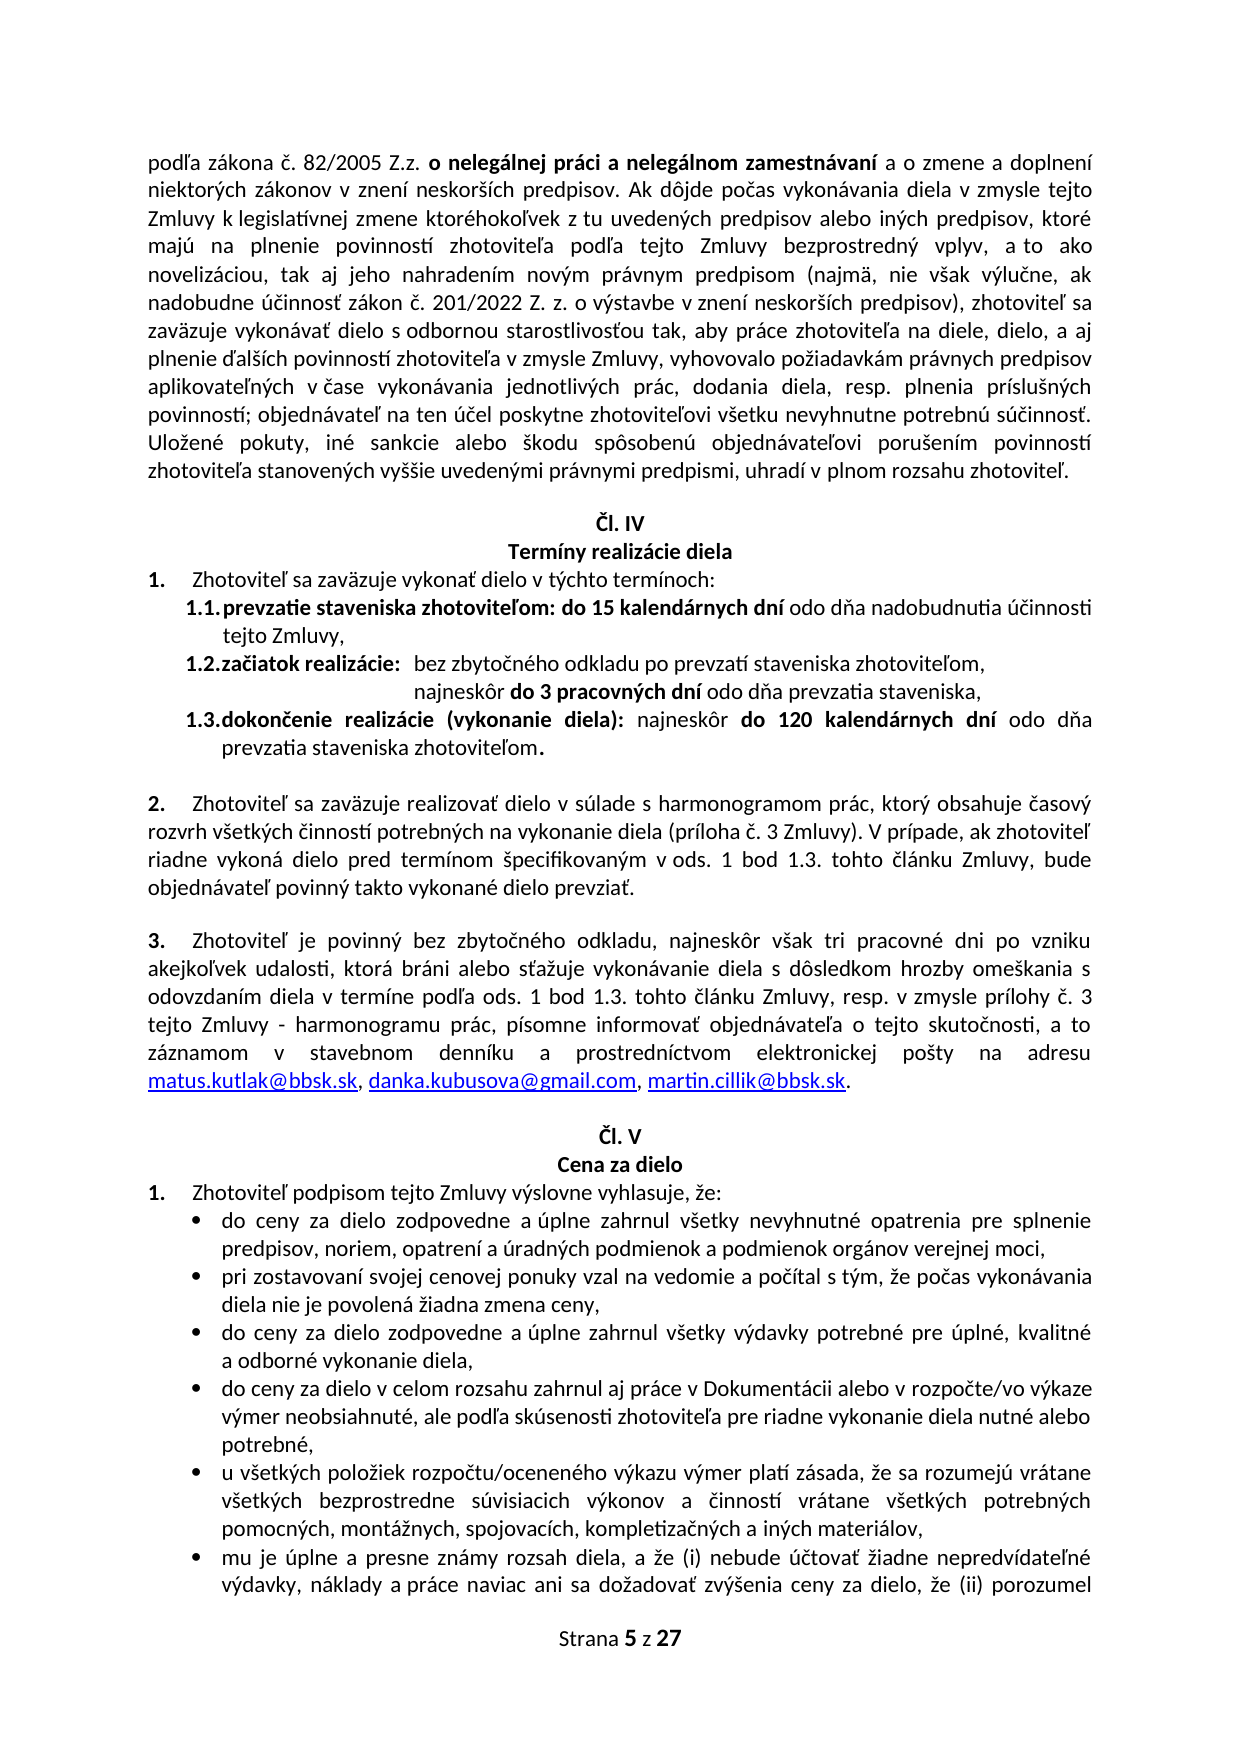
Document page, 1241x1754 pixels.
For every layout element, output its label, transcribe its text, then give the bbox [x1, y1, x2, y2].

list do ceny za dielo zodpovedne a úplne zahrnul všetky výdavky potrebné pre úplné, kvalitné a odborné vykonanie diela, [192, 1318, 1093, 1374]
list Zhotoviteľ je povinný bez zbytočného odkladu, najneskôr však tri pracovné dni po vzniku akejkoľvek udalosti, ktorá bráni alebo sťažuje vykonávanie diela s dôsledkom hrozby omeškania s odovzdaním diela v termíne podľa ods. 1 bod 1.3. tohto článku Zmluvy, resp. v zmysle prílohy č. 3 tejto Zmluvy - harmonogramu prác, písomne informovať objednávateľa o tejto skutočnosti, a to záznamom v stavebnom denníku a prostredníctvom elektronickej pošty na adresu matus.kutlak@bbsk.sk, danka.kubusova@gmail.com, martin.cillik@bbsk.sk. [148, 926, 1093, 1094]
text Čl. IV [148, 509, 1093, 537]
list začiatok realizácie: bez zbytočného odkladu po prevzatí staveniska zhotoviteľom, najneskôr do 3 pracovných dní odo dňa prevzatia staveniska, [185, 649, 1093, 705]
text Termíny realizácie diela [148, 537, 1093, 565]
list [192, 1543, 1093, 1599]
list Zhotoviteľ podpisom tejto Zmluvy výslovne vyhlasuje, že: [148, 1178, 1093, 1206]
list Zhotoviteľ sa zaväzuje vykonať dielo v týchto termínoch: [148, 565, 1093, 593]
list do ceny za dielo zodpovedne a úplne zahrnul všetky nevyhnutné opatrenia pre splnenie predpisov, noriem, opatrení a úradných podmienok a podmienok orgánov verejnej moci, [192, 1206, 1093, 1262]
list dokončenie realizácie (vykonanie diela): najneskôr do 120 kalendárnych dní odo dňa prevzatia staveniska zhotoviteľom. [185, 705, 1093, 761]
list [148, 148, 1093, 484]
text Čl. V [148, 1122, 1093, 1150]
list Zhotoviteľ sa zaväzuje realizovať dielo v súlade s harmonogramom prác, ktorý obsahuje časový rozvrh všetkých činností potrebných na vykonanie diela (príloha č. 3 Zmluvy). V prípade, ak zhotoviteľ riadne vykoná dielo pred termínom špecifikovaným v ods. 1 bod 1.3. tohto článku Zmluvy, bude objednávateľ povinný takto vykonané dielo prevziať. [148, 789, 1093, 901]
list pri zostavovaní svojej cenovej ponuky vzal na vedomie a počítal s tým, že počas vykonávania diela nie je povolená žiadna zmena ceny, [192, 1262, 1093, 1318]
list u všetkých položiek rozpočtu/oceneného výkazu výmer platí zásada, že sa rozumejú vrátane všetkých bezprostredne súvisiacich výkonov a činností vrátane všetkých potrebných pomocných, montážnych, spojovacích, kompletizačných a iných materiálov, [192, 1458, 1093, 1543]
list prevzatie staveniska zhotoviteľom: do 15 kalendárnych dní odo dňa nadobudnutia účinnosti tejto Zmluvy, [185, 593, 1093, 649]
list do ceny za dielo v celom rozsahu zahrnul aj práce v Dokumentácii alebo v rozpočte/vo výkaze výmer neobsiahnuté, ale podľa skúsenosti zhotoviteľa pre riadne vykonanie diela nutné alebo potrebné, [192, 1374, 1093, 1458]
text Cena za dielo [148, 1150, 1093, 1178]
